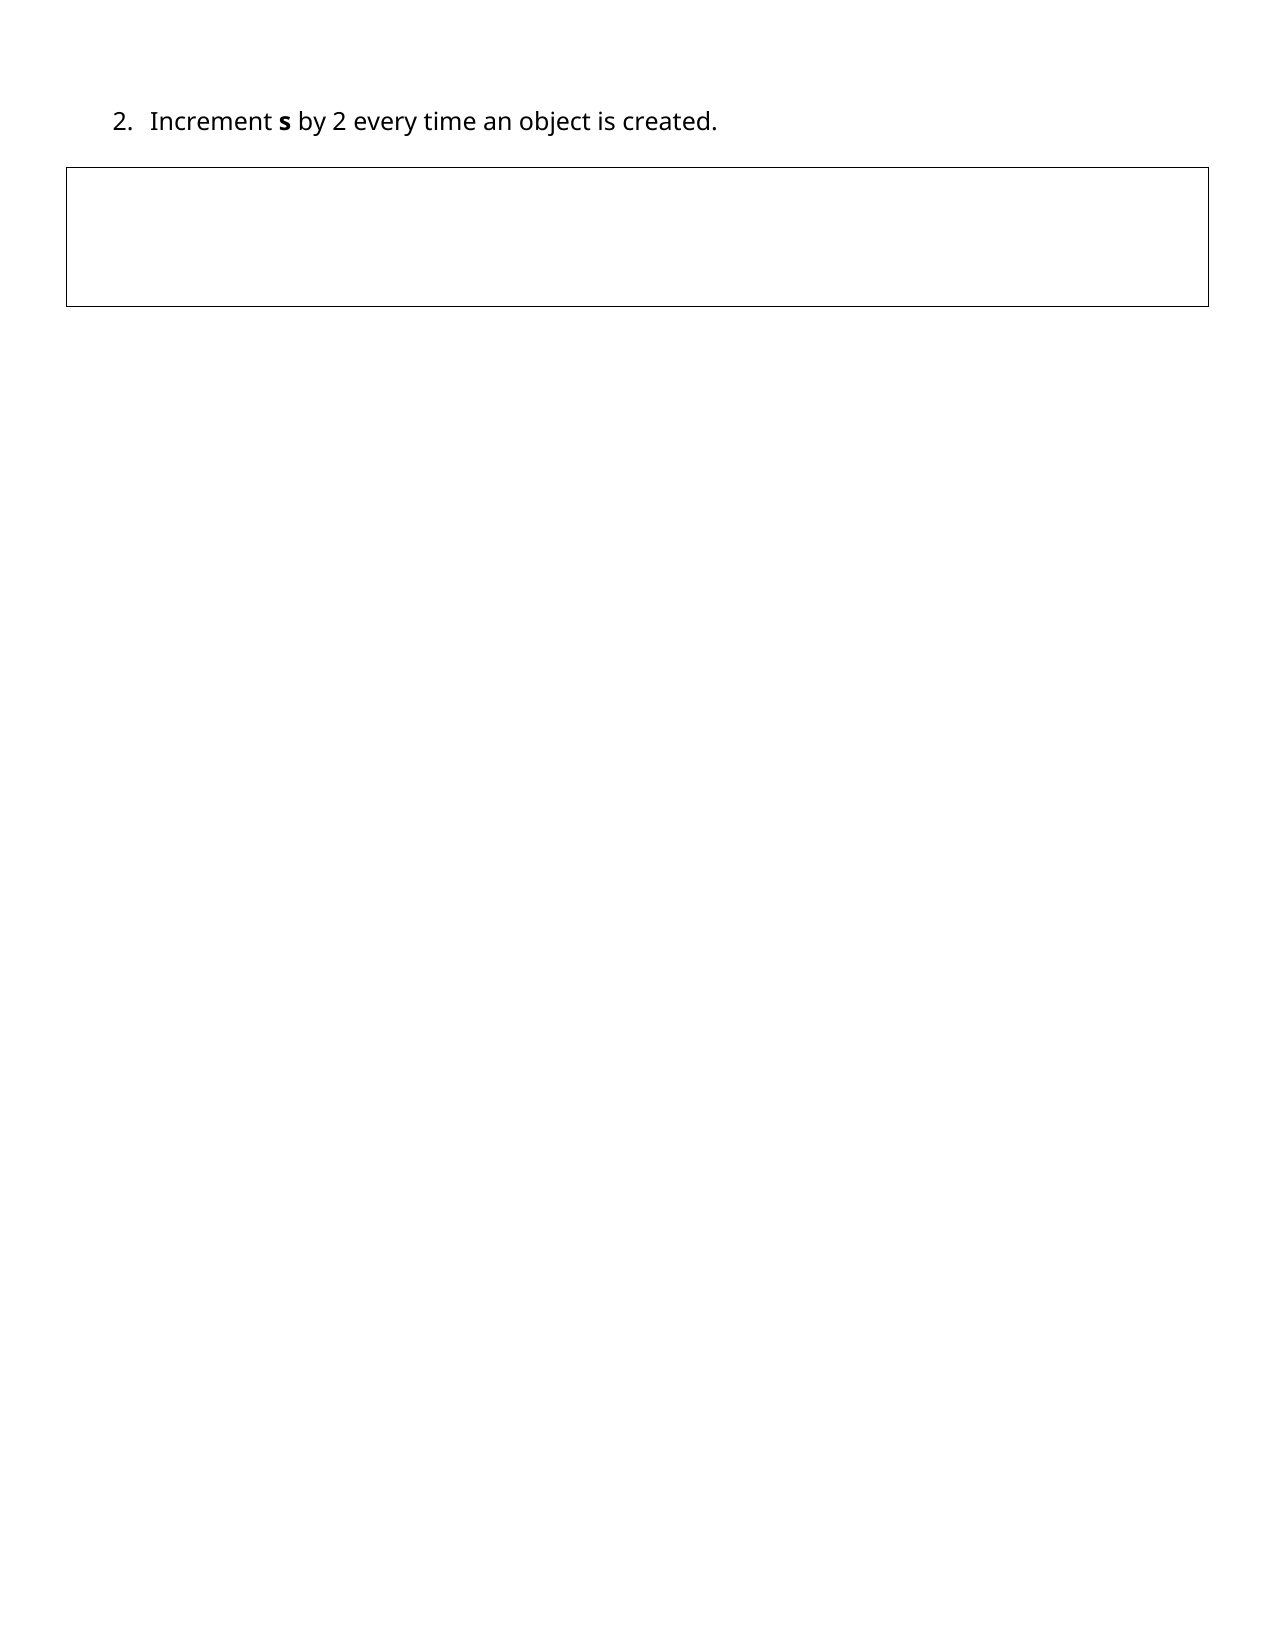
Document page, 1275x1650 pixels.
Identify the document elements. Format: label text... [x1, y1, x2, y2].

list Increment s by 2 every time an object is created. [112, 104, 1200, 138]
